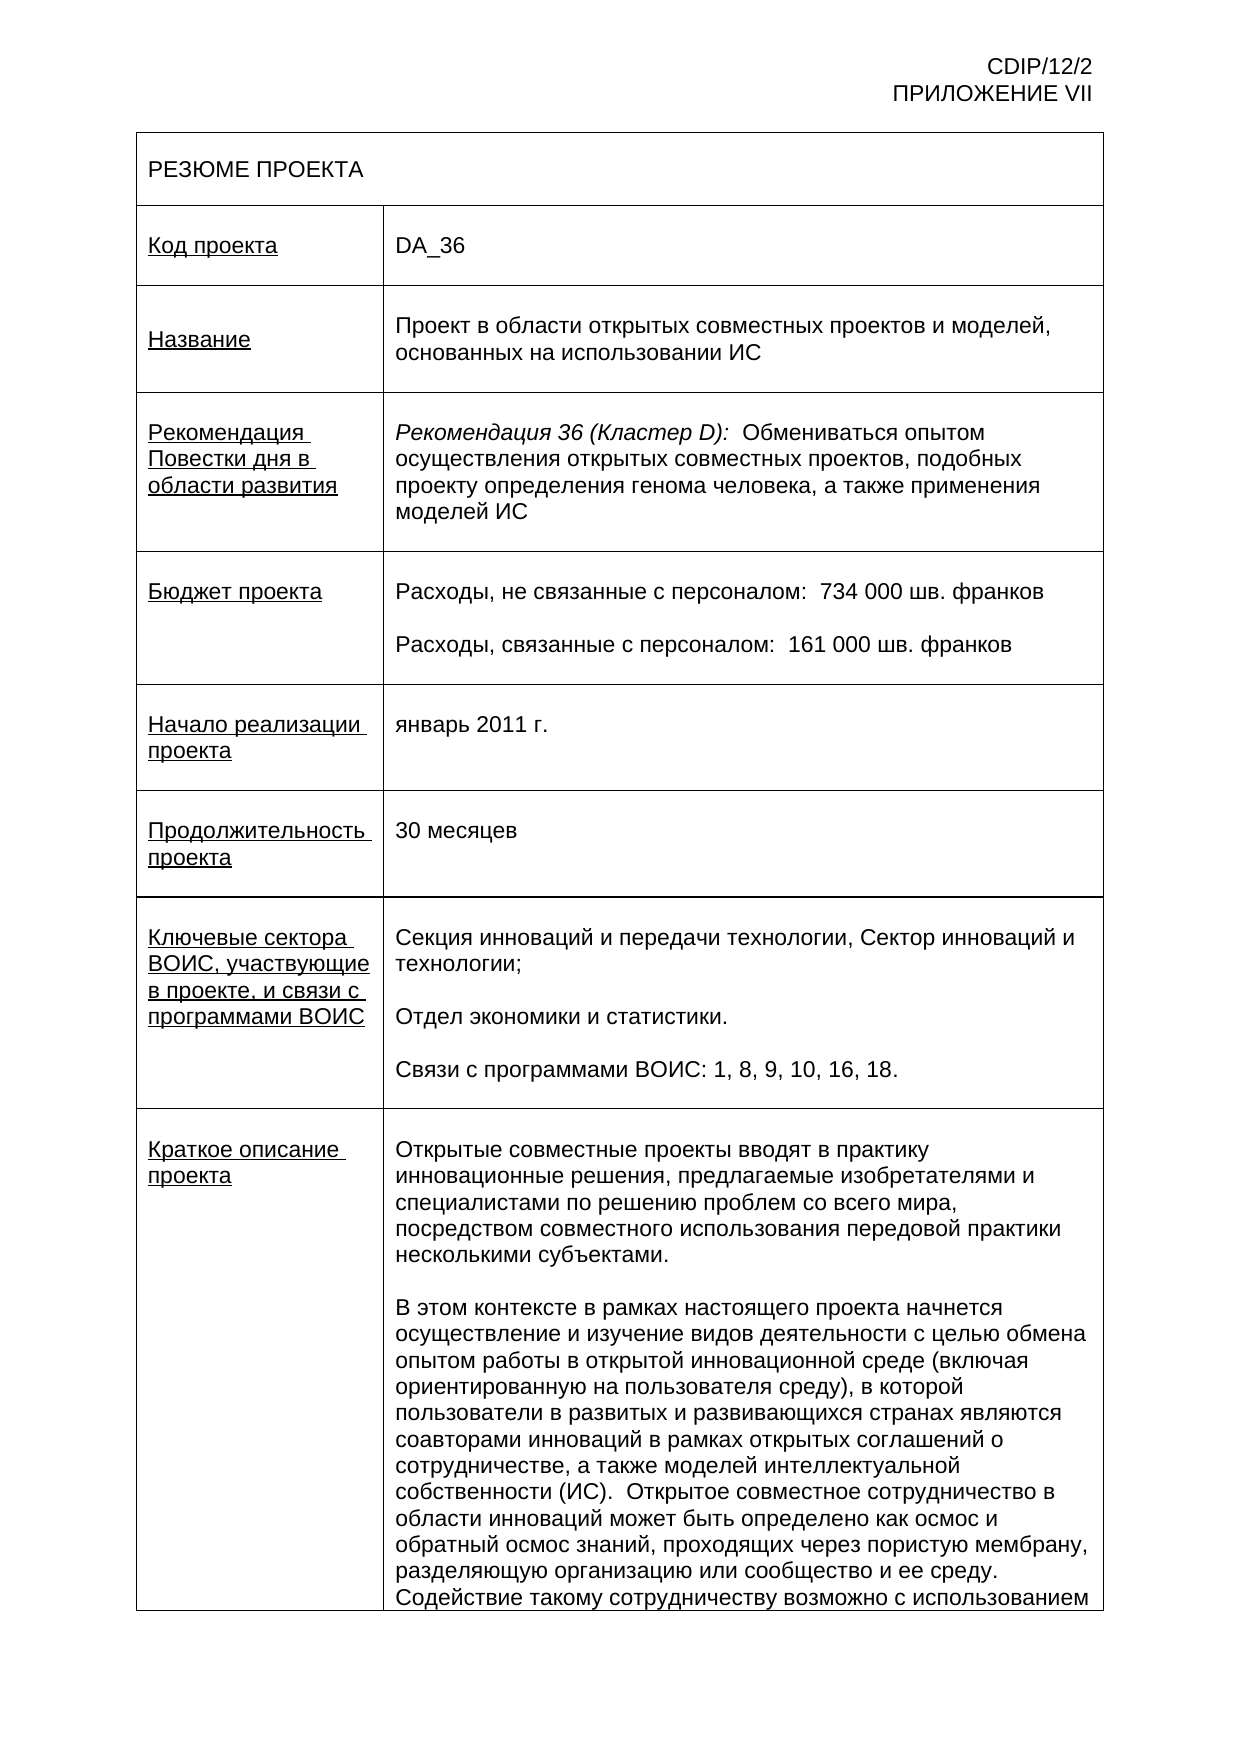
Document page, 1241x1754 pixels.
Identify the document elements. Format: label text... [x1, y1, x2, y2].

table_cell 30 месяцев [384, 791, 1103, 896]
table_cell Бюджет проекта [137, 552, 383, 683]
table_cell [137, 1109, 383, 1610]
table_cell Продолжительность проекта [137, 791, 383, 896]
table_cell Код проекта [137, 206, 383, 285]
table_cell Рекомендация 36 (Кластер D): Обмениваться опытом осуществления открытых совместных проектов, подобных проекту определения генома человека, а также применения моделей ИС [384, 393, 1103, 551]
table_cell Начало реализации проекта [137, 685, 383, 790]
table_cell Расходы, не связанные с персоналом: 734 000 шв. франков Расходы, связанные с персоналом: 161 000 шв. франков [384, 552, 1103, 683]
table_cell Рекомендация Повестки дня в области развития [137, 393, 383, 551]
table_cell Ключевые сектора ВОИС, участвующие в проекте, и связи с программами ВОИС [137, 898, 383, 1108]
table_cell январь 2011 г. [384, 685, 1103, 790]
table_cell Проект в области открытых совместных проектов и моделей, основанных на использовании ИС [384, 286, 1103, 392]
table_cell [384, 1109, 1103, 1610]
table_cell Название [137, 286, 383, 392]
table_header РЕЗЮМЕ ПРОЕКТА [137, 133, 1103, 205]
table_cell DA_36 [384, 206, 1103, 285]
table_cell Секция инноваций и передачи технологии, Сектор инноваций и технологии; Отдел экономики и статистики. Связи с программами ВОИС: 1, 8, 9, 10, 16, 18. [384, 898, 1103, 1108]
